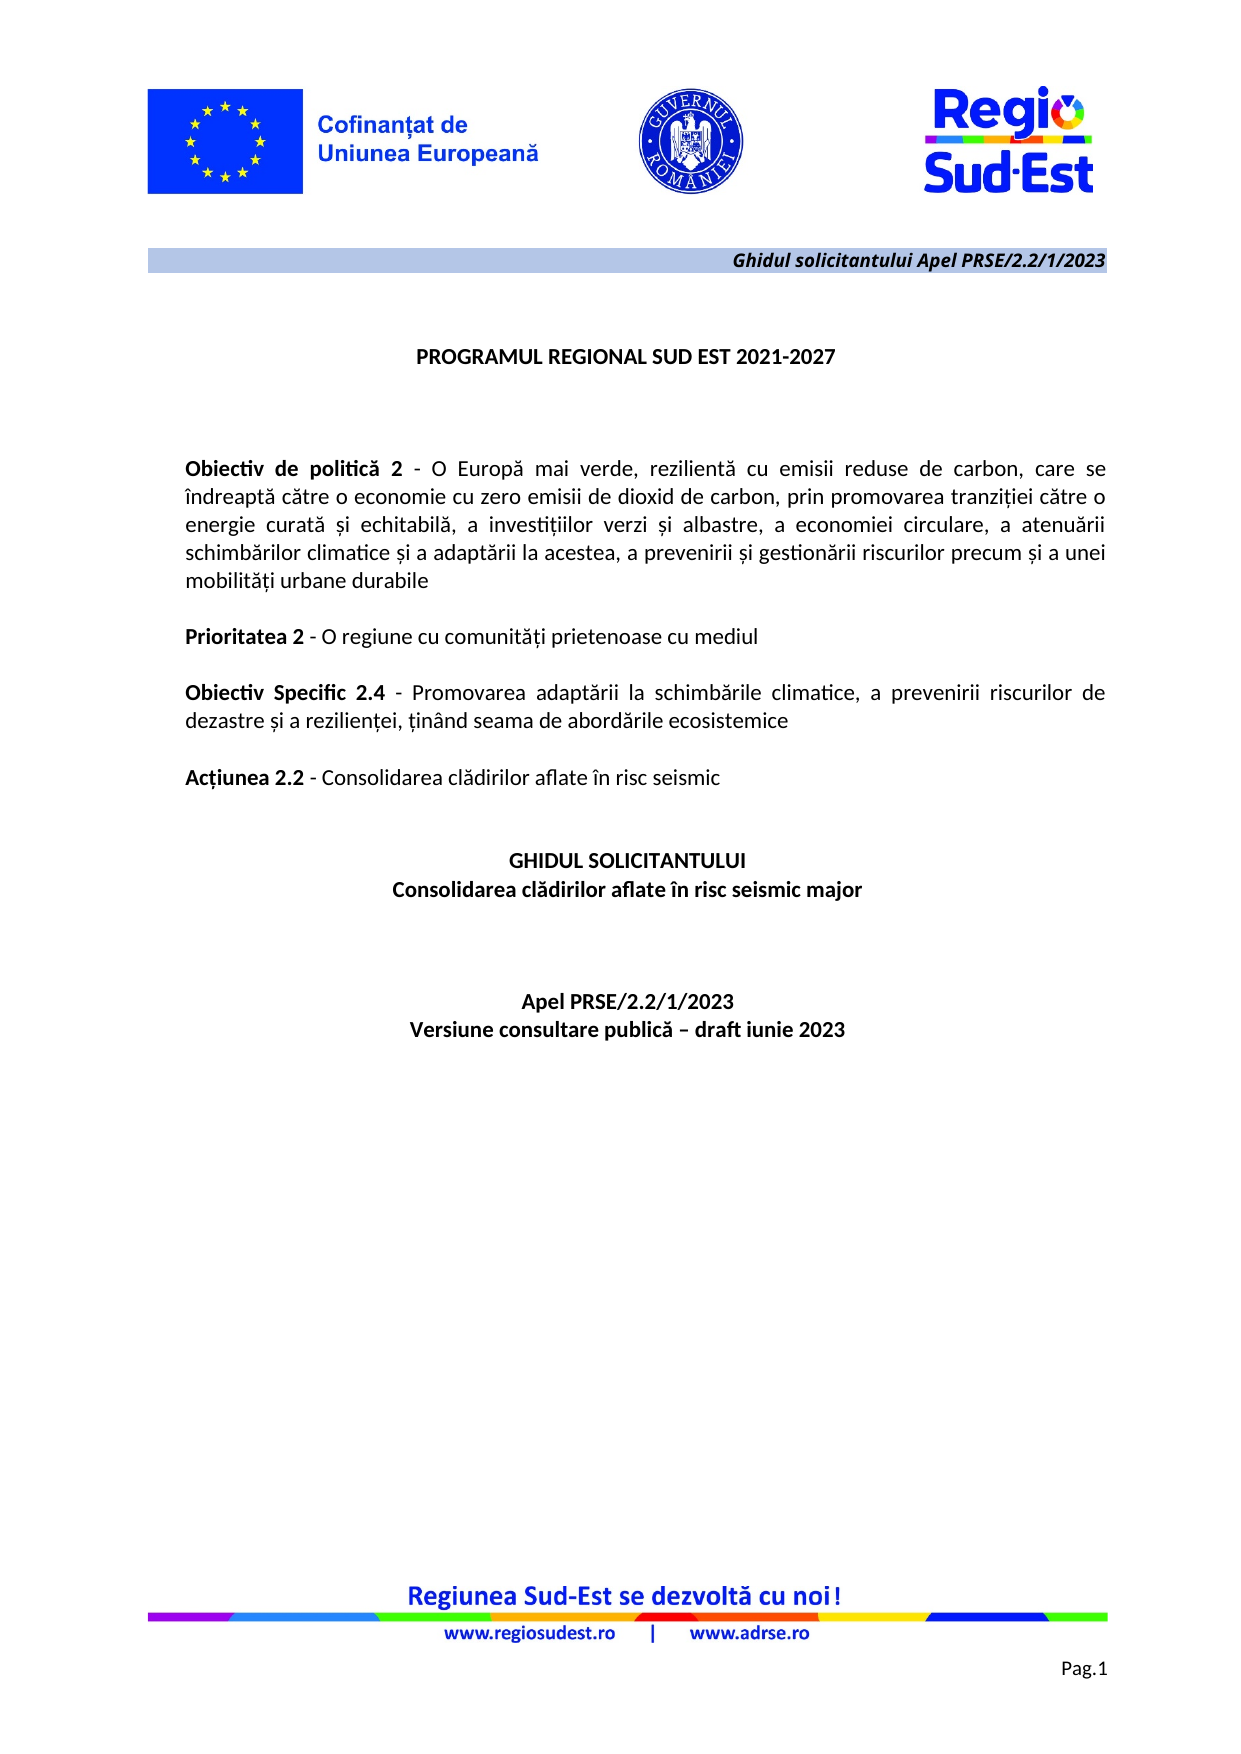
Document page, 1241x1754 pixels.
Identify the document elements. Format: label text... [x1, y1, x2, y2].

picture [147, 1586, 1108, 1643]
text Consolidarea clădirilor aflate în risc seismic major [148, 875, 1107, 903]
text Versiune consultare publică – draft iunie 2023 [148, 1015, 1107, 1043]
text Obiectiv de politică 2 - O Europă mai verde, rezilientă cu emisii reduse de carbon, care se îndreaptă către o economie cu zero emisii de dioxid de carbon, prin promovarea tranziției către o energie curată și echitabilă, a investițiilor verzi și albastre, a economiei circulare, a atenuării schimbărilor climatice și a adaptării la acestea, a prevenirii și gestionării riscurilor precum și a unei mobilități urbane durabile [185, 454, 1107, 594]
text GHIDUL SOLICITANTULUI [148, 847, 1107, 875]
text Prioritatea 2 - O regiune cu comunităţi prietenoase cu mediul [185, 622, 1107, 651]
text PROGRAMUL REGIONAL SUD EST 2021-2027 [145, 342, 1107, 370]
text Obiectiv Specific 2.4 - Promovarea adaptării la schimbările climatice, a prevenirii riscurilor de dezastre şi a rezilienței, ținând seama de abordările ecosistemice [185, 678, 1107, 734]
text Apel PRSE/2.2/1/2023 [148, 987, 1107, 1015]
picture [147, 86, 1093, 195]
text Acțiunea 2.2 - Consolidarea clădirilor aflate în risc seismic [185, 763, 1107, 791]
